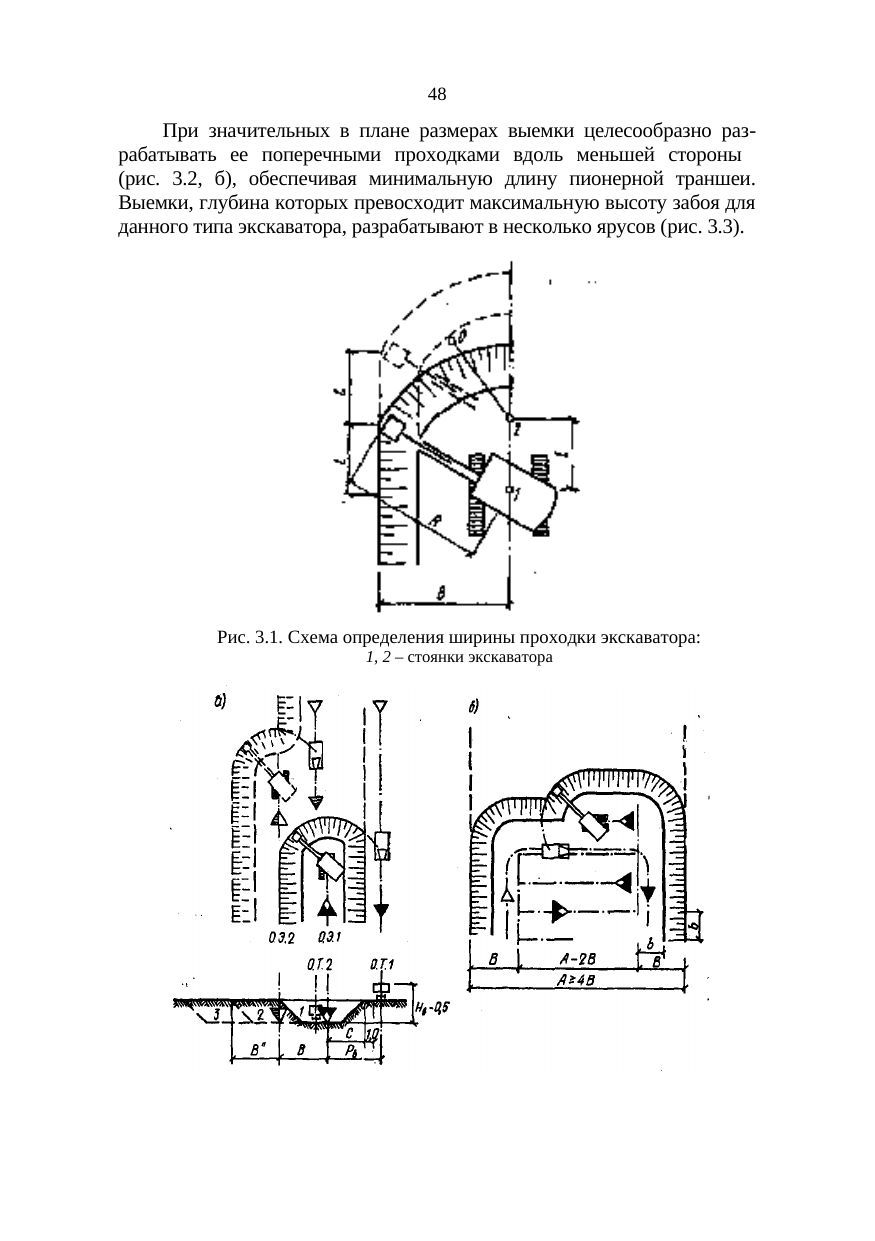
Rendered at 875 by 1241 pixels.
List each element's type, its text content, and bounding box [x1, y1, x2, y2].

picture [164, 685, 710, 1075]
text При значительных в плане размерах выемки целесообразно разрабатывать ее поперечными проходками вдоль меньшей стороны (рис. 3.2, б), обеспечивая минимальную длину пионерной траншеи. Выемки, глубина которых превосходит максимальную высоту забоя для данного типа экскаватора, разрабатывают в несколько ярусов (рис. 3.3). [118, 118, 756, 238]
text Рис. 3.1. Схема определения ширины проходки экскаватора: [118, 626, 756, 647]
text 1, 2 – стоянки экскаватора [118, 647, 756, 666]
